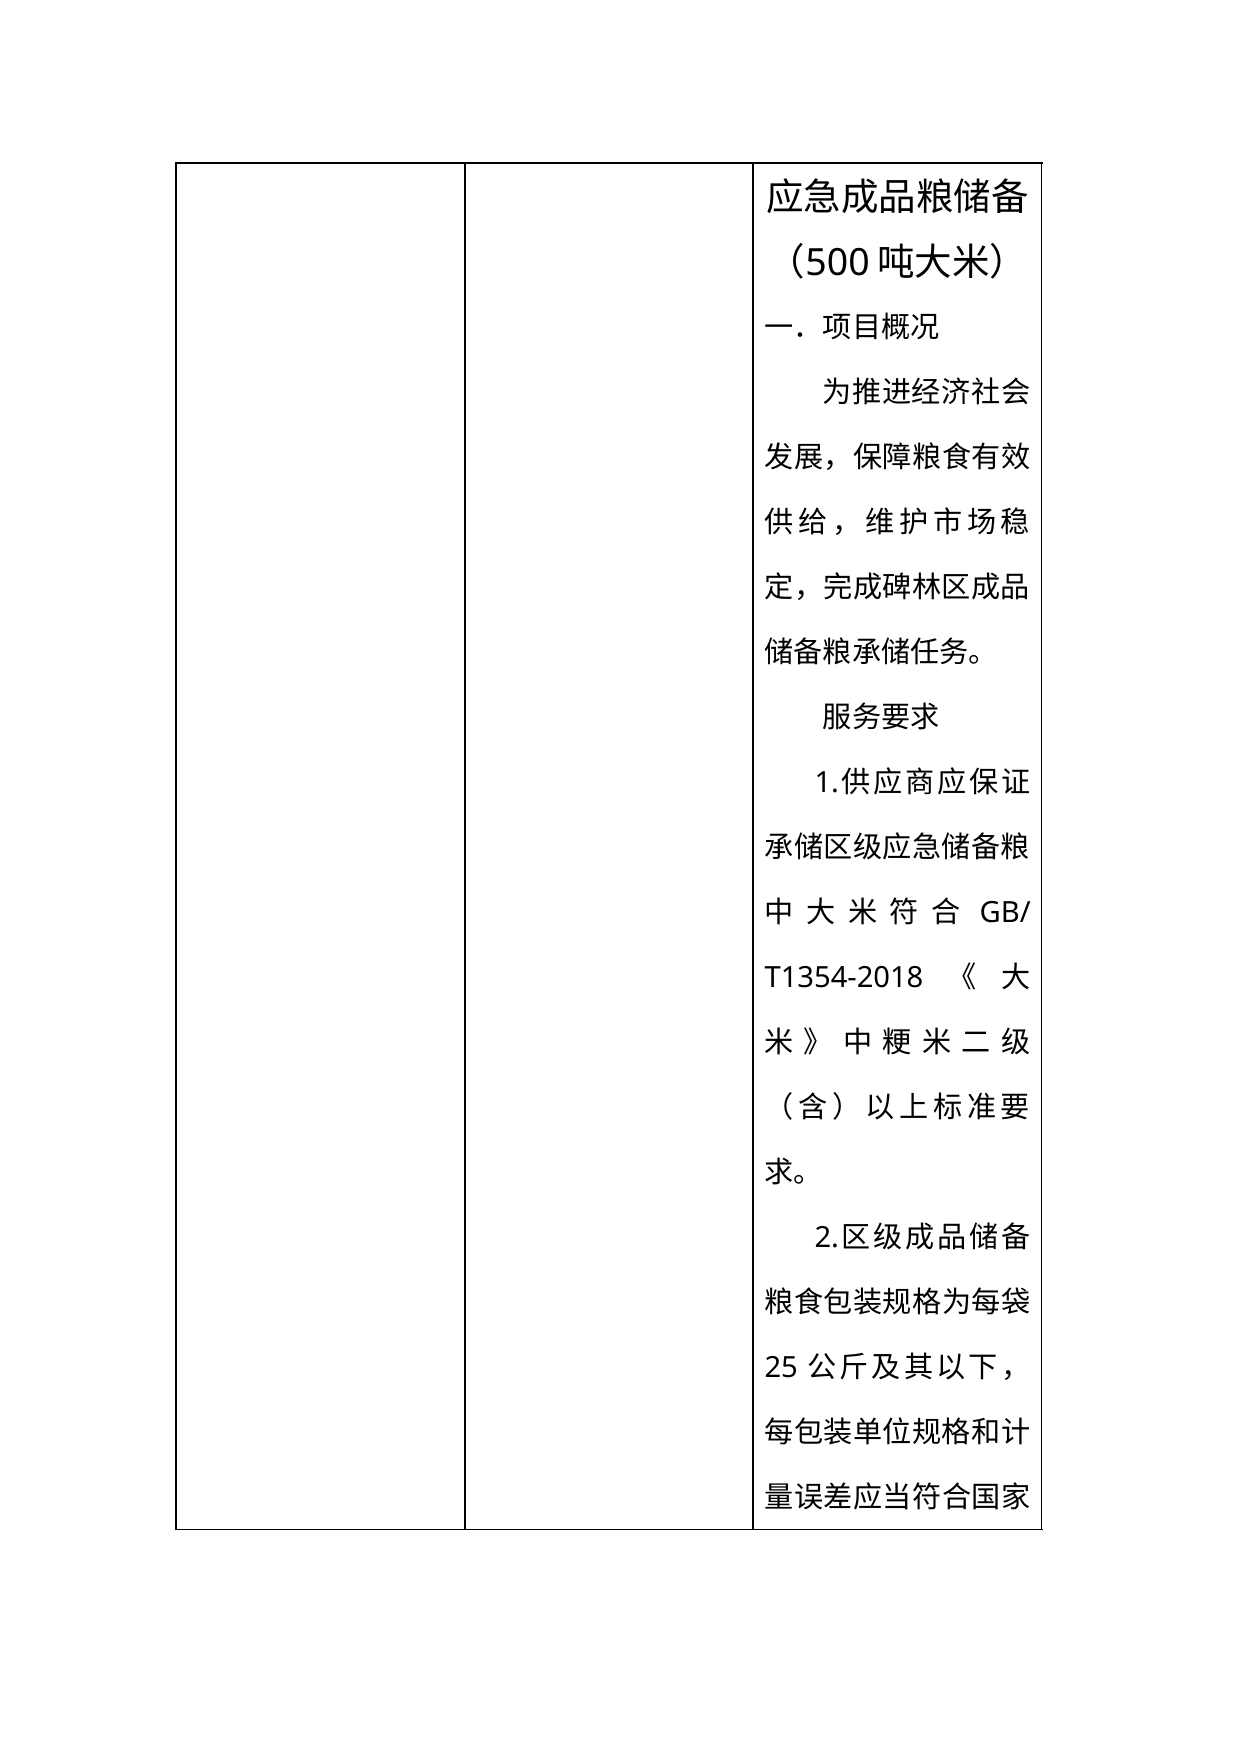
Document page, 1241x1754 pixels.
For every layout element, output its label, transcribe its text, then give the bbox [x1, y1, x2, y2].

table_cell [466, 164, 752, 1528]
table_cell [754, 164, 1041, 1528]
table_cell 1 [177, 164, 464, 1528]
